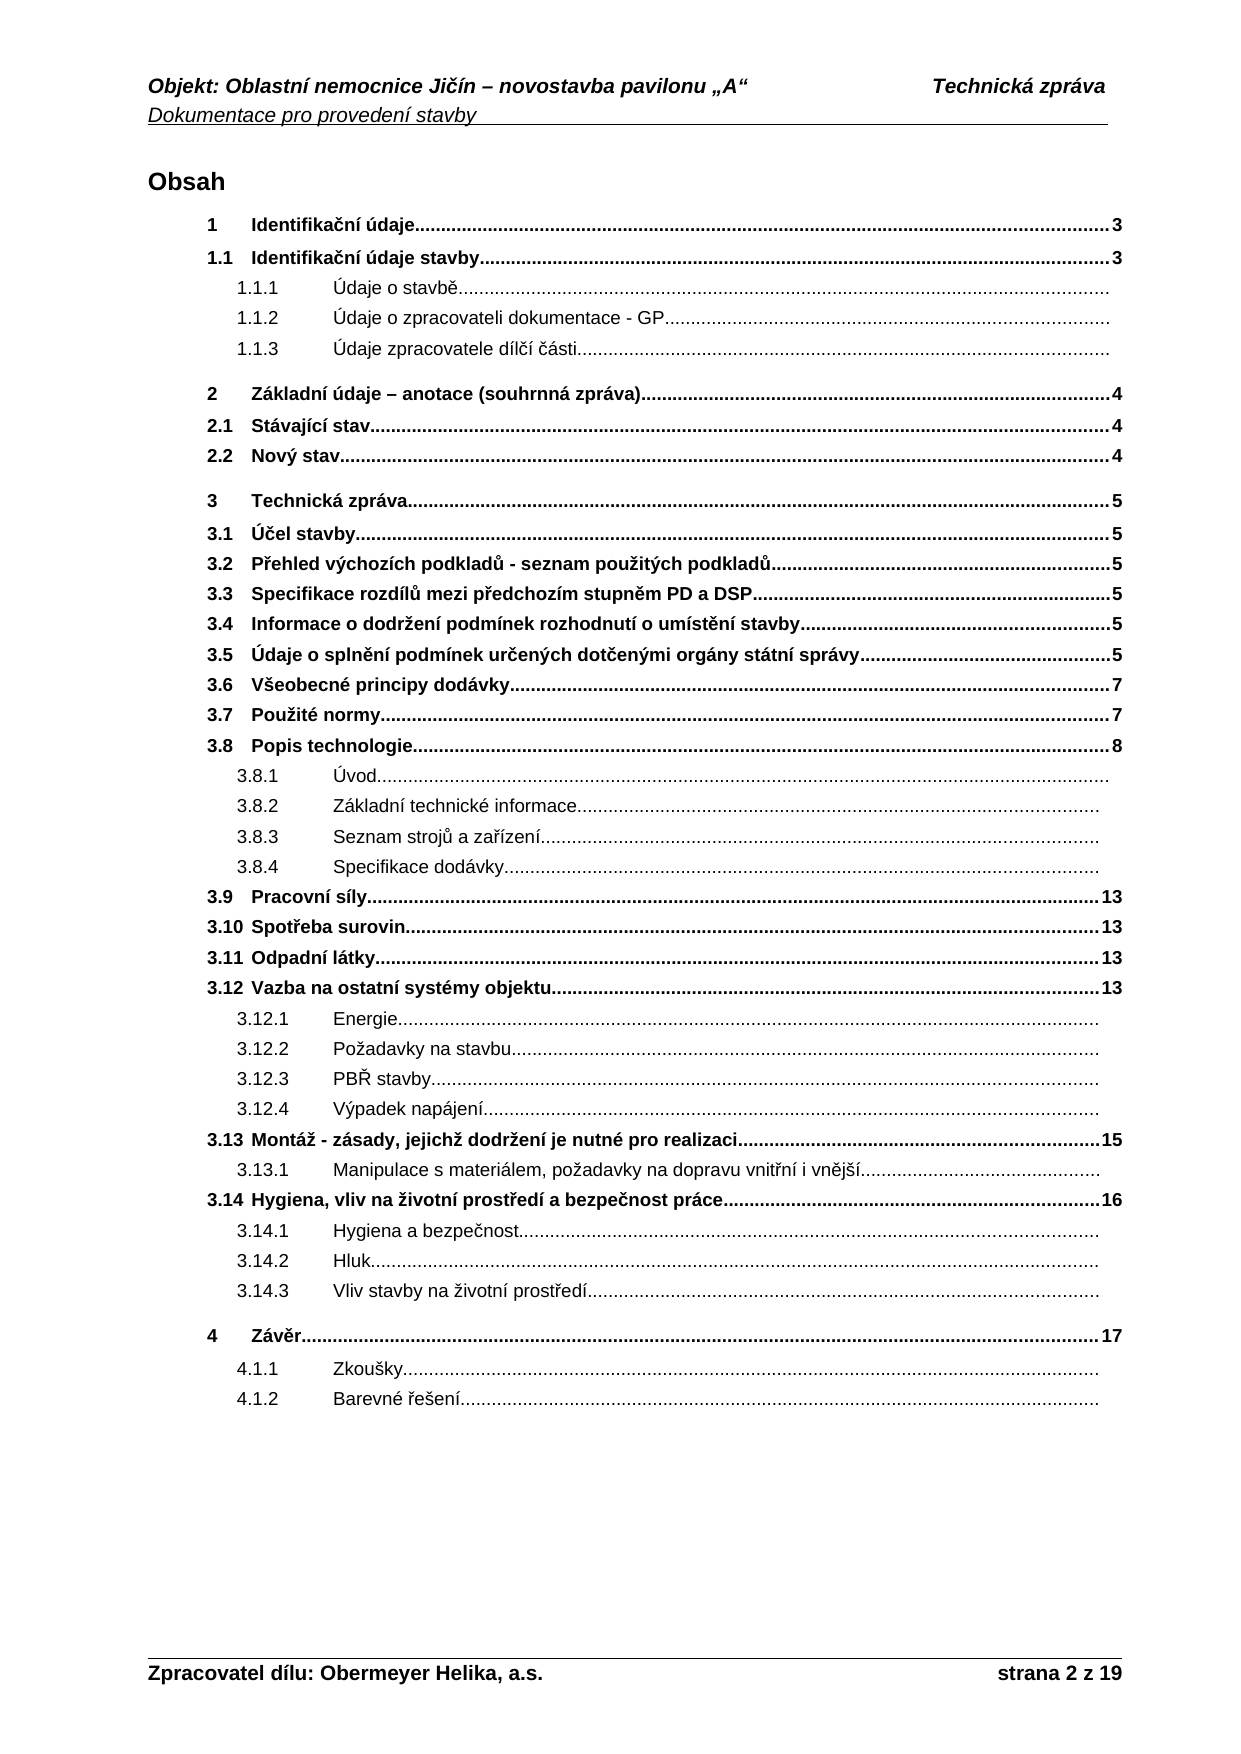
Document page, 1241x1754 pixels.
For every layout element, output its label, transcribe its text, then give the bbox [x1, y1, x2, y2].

text 1 Identifikační údaje 3 [207, 214, 1122, 236]
text 3.2 Přehled výchozích podkladů - seznam použitých podkladů 5 [207, 553, 1122, 574]
text 3.9 Pracovní síly 13 [207, 886, 1122, 908]
text 2.1 Stávající stav 4 [207, 415, 1122, 436]
text 3.13 Montáž - zásady, jejichž dodržení je nutné pro realizaci 15 [207, 1128, 1122, 1150]
text 3.6 Všeobecné principy dodávky 7 [207, 674, 1122, 695]
text 2.2 Nový stav 4 [207, 445, 1122, 467]
text 3.13.1 Manipulace s materiálem, požadavky na dopravu vnitřní i vnější 15 [237, 1159, 1078, 1180]
text 1.1 Identifikační údaje stavby 3 [207, 246, 1122, 268]
text 3.12.1 Energie 13 [237, 1007, 1078, 1029]
text 1.1.3 Údaje zpracovatele dílčí části 3 [237, 337, 1078, 359]
text 3.12 Vazba na ostatní systémy objektu 13 [207, 977, 1122, 998]
text 3.5 Údaje o splnění podmínek určených dotčenými orgány státní správy 5 [207, 643, 1122, 665]
text 2 Základní údaje – anotace (souhrnná zpráva) 4 [207, 382, 1122, 404]
text 3.12.3 PBŘ stavby 14 [237, 1068, 1078, 1089]
text 3.14.1 Hygiena a bezpečnost 16 [237, 1219, 1078, 1241]
text 3.8.2 Základní technické informace 10 [237, 795, 1078, 817]
text 3.8.3 Seznam strojů a zařízení 12 [237, 825, 1078, 847]
text 3 Technická zpráva 5 [207, 490, 1122, 511]
text 1.1.2 Údaje o zpracovateli dokumentace - GP 3 [237, 307, 1078, 329]
text 3.11 Odpadní látky 13 [207, 947, 1122, 968]
text 4.1.1 Zkoušky 17 [237, 1357, 1078, 1379]
text 3.14 Hygiena, vliv na životní prostředí a bezpečnost práce 16 [207, 1189, 1122, 1211]
text 3.10 Spotřeba surovin 13 [207, 916, 1122, 938]
text Obsah [148, 167, 1122, 195]
text 3.8.4 Specifikace dodávky 12 [237, 856, 1078, 877]
text 3.4 Informace o dodržení podmínek rozhodnutí o umístění stavby 5 [207, 613, 1122, 635]
text 3.12.4 Výpadek napájení 15 [237, 1098, 1078, 1120]
text 3.14.2 Hluk 16 [237, 1250, 1078, 1271]
text 4 Závěr 17 [207, 1325, 1122, 1347]
text 3.3 Specifikace rozdílů mezi předchozím stupněm PD a DSP 5 [207, 583, 1122, 604]
text 3.14.3 Vliv stavby na životní prostředí 16 [237, 1280, 1078, 1302]
text 3.7 Použité normy 7 [207, 704, 1122, 726]
text 3.8.1 Úvod 8 [237, 765, 1078, 786]
text 3.8 Popis technologie 8 [207, 734, 1122, 756]
text 3.12.2 Požadavky na stavbu 14 [237, 1038, 1078, 1059]
text 1.1.1 Údaje o stavbě 3 [237, 277, 1078, 298]
text 4.1.2 Barevné řešení 18 [237, 1388, 1078, 1409]
text 3.1 Účel stavby 5 [207, 522, 1122, 544]
